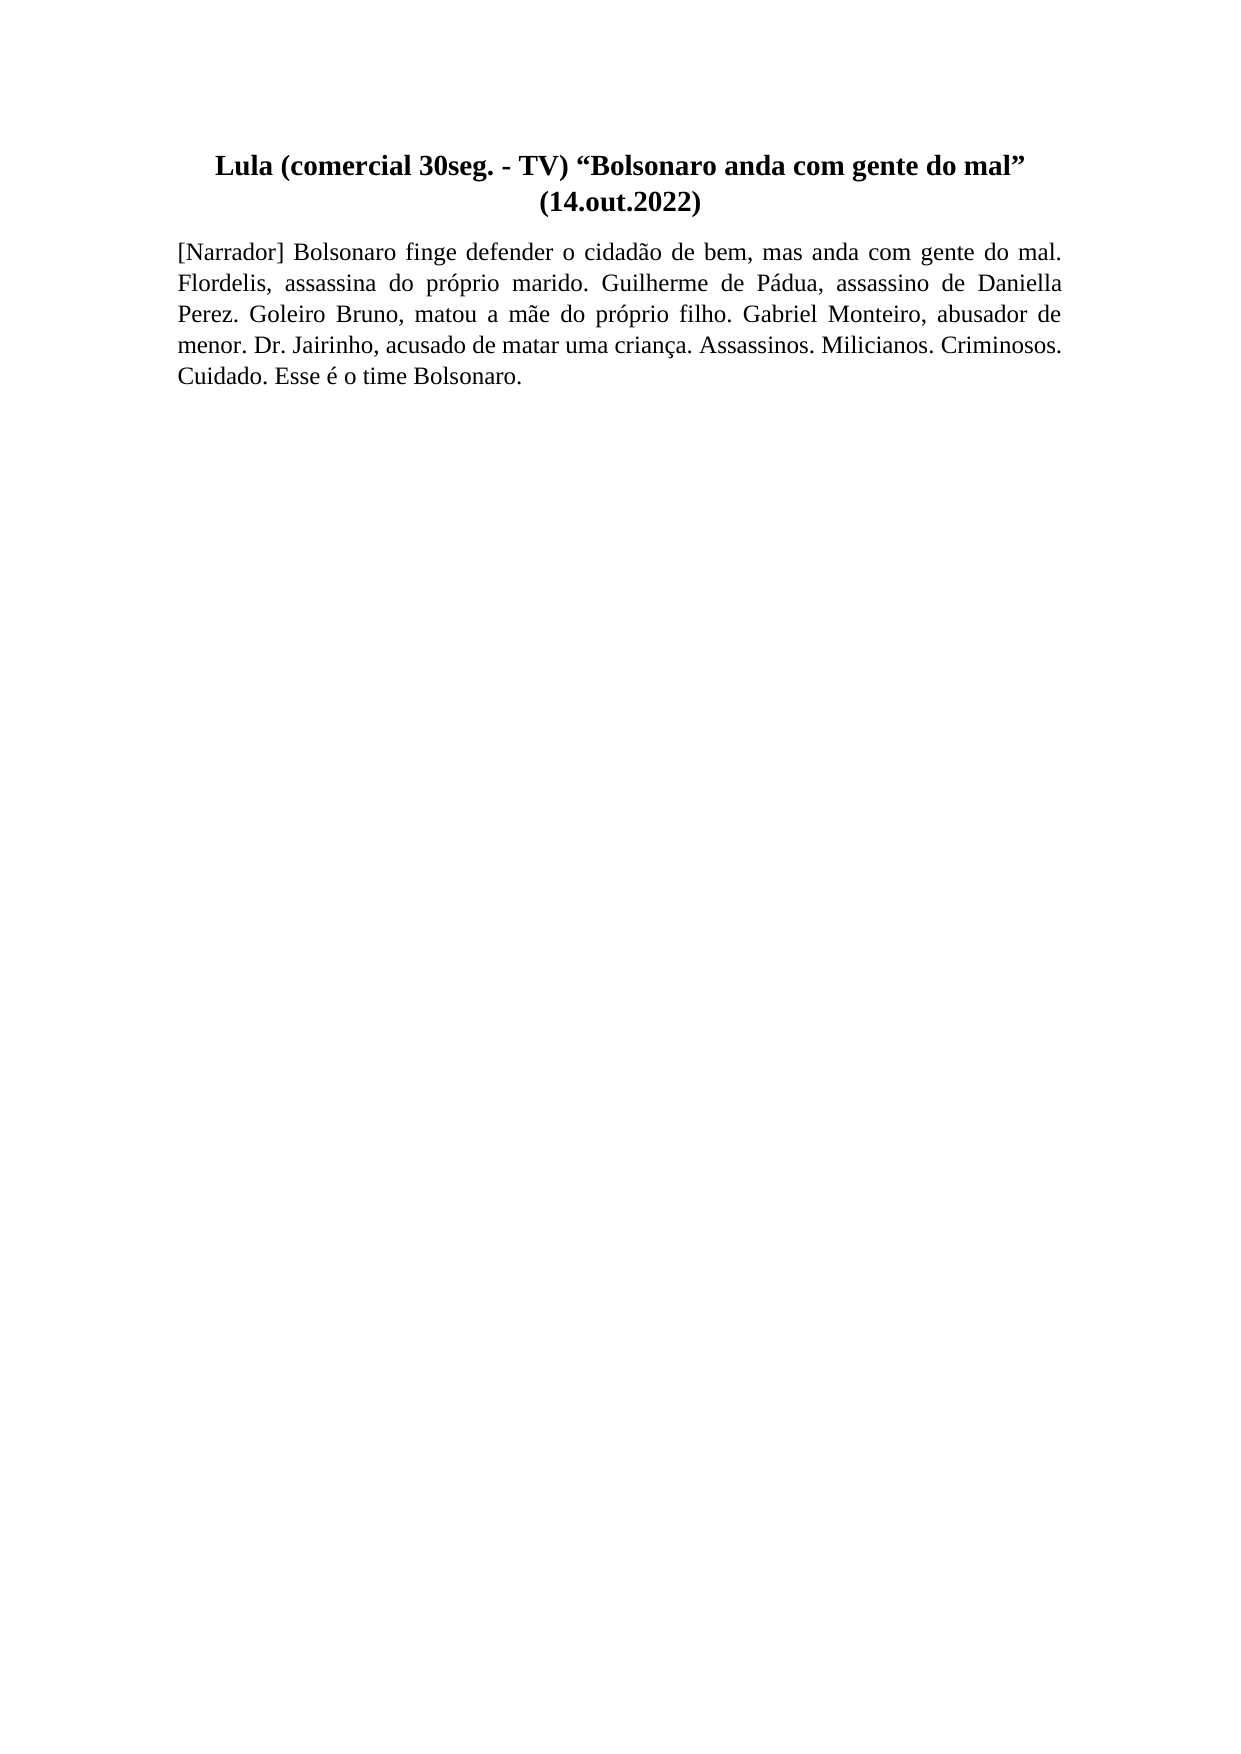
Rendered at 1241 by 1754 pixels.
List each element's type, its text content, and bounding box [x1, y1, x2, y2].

text Lula (comercial 30seg. - TV) “Bolsonaro anda com gente do mal” (14.out.2022) [177, 148, 1063, 217]
text [Narrador] Bolsonaro finge defender o cidadão de bem, mas anda com gente do mal. Flordelis, assassina do próprio marido. Guilherme de Pádua, assassino de Daniella Perez. Goleiro Bruno, matou a mãe do próprio filho. Gabriel Monteiro, abusador de menor. Dr. Jairinho, acusado de matar uma criança. Assassinos. Milicianos. Criminosos. Cuidado. Esse é o time Bolsonaro. [177, 237, 1063, 389]
